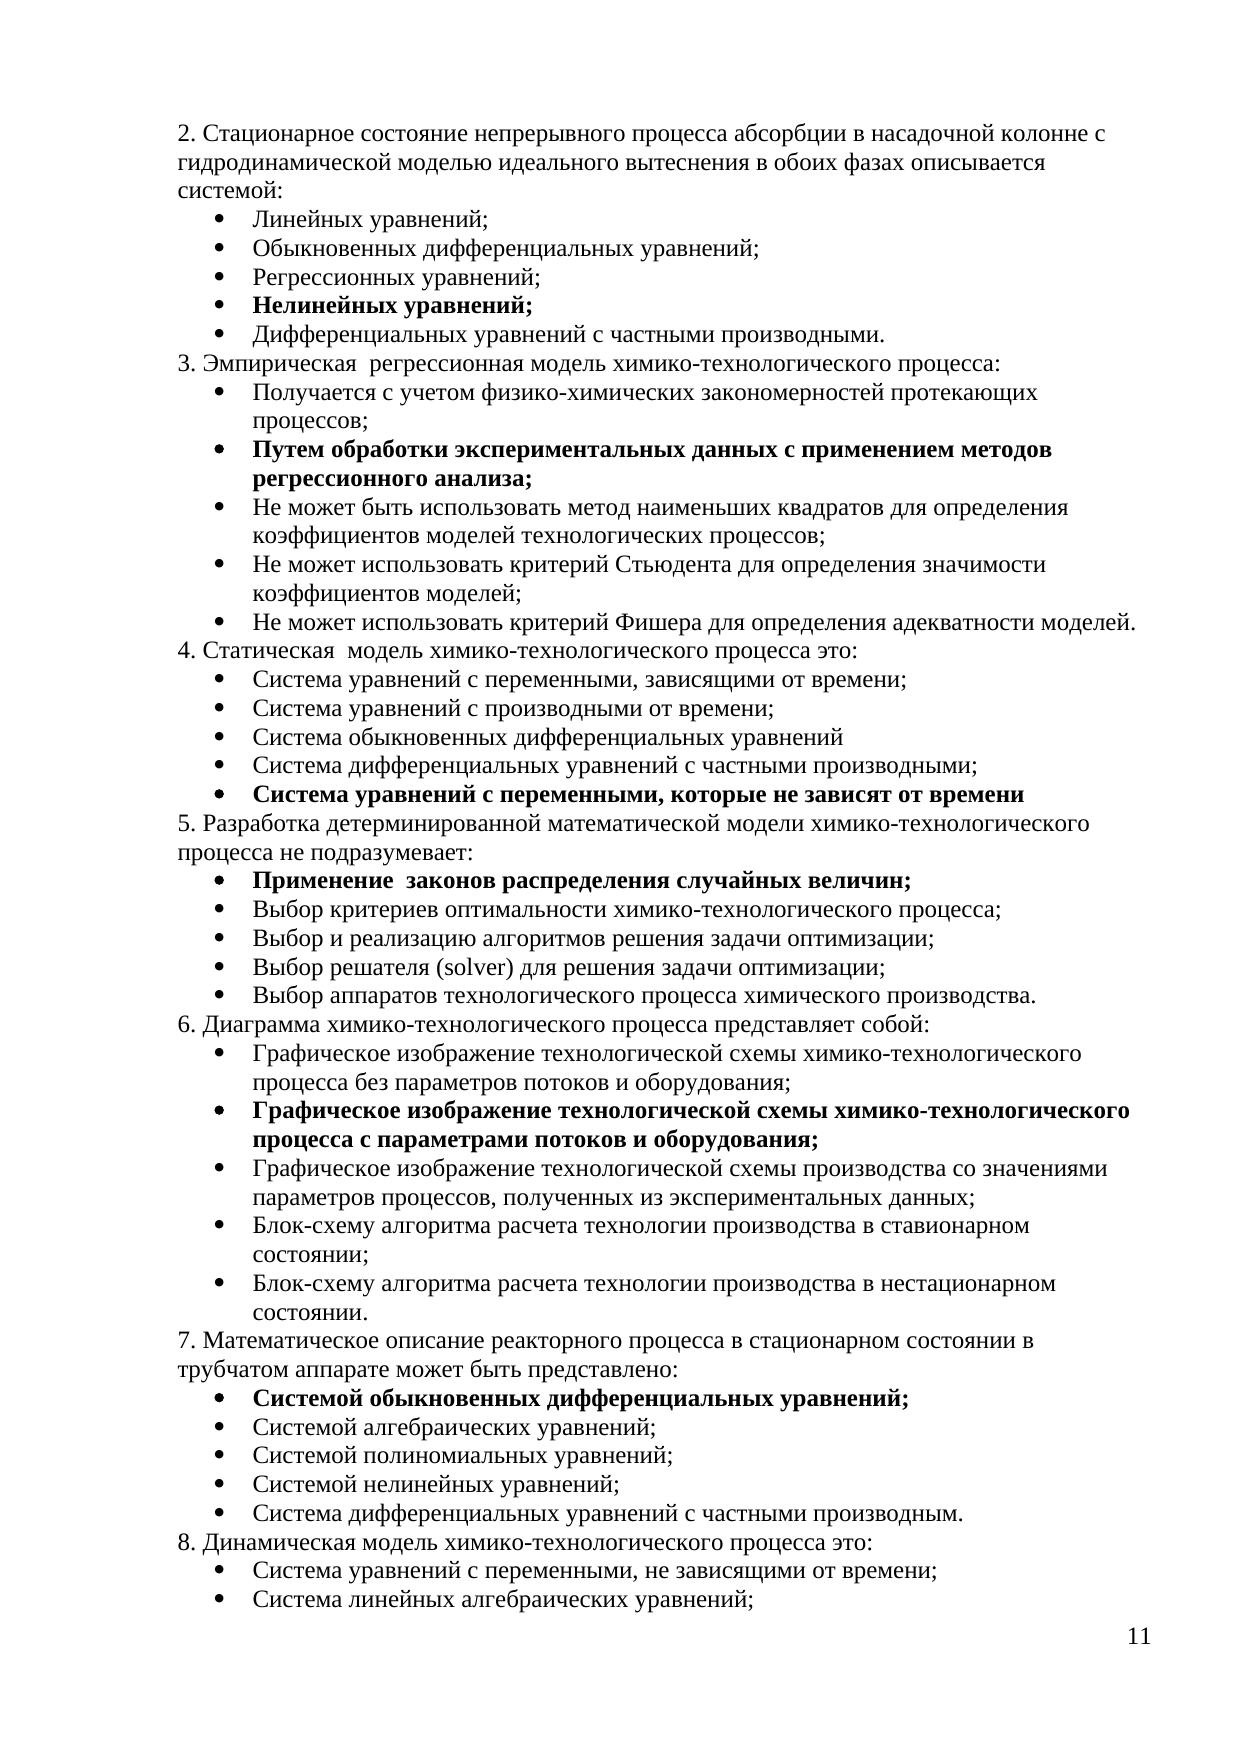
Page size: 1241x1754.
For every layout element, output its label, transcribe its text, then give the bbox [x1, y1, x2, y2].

list Системой обыкновенных дифференциальных уравнений; [215, 1383, 1152, 1412]
list Не может использовать критерий Стьюдента для определения значимости коэффициентов моделей; [215, 549, 1152, 607]
text 5. Разработка детерминированной математической модели химико-технологического процесса не подразумевает: [177, 808, 1152, 866]
list Система обыкновенных дифференциальных уравнений [215, 722, 1152, 751]
text 8. Динамическая модель химико-технологического процесса это: [177, 1527, 1152, 1556]
list Система дифференциальных уравнений с частными производными; [215, 751, 1152, 779]
list Выбор аппаратов технологического процесса химического производства. [215, 981, 1152, 1009]
list Нелинейных уравнений; [215, 291, 1152, 319]
list Линейных уравнений; [215, 204, 1152, 233]
list Блок-схему алгоритма расчета технологии производства в ставионарном состоянии; [215, 1211, 1152, 1268]
list Блок-схему алгоритма расчета технологии производства в нестационарном состоянии. [215, 1268, 1152, 1326]
list Применение законов распределения случайных величин; [215, 866, 1152, 894]
list Обыкновенных дифференциальных уравнений; [215, 233, 1152, 262]
list Системой нелинейных уравнений; [215, 1469, 1152, 1498]
list Регрессионных уравнений; [215, 262, 1152, 291]
list Получается с учетом физико-химических закономерностей протекающих процессов; [215, 377, 1152, 434]
list Путем обработки экспериментальных данных с применением методов регрессионного анализа; [215, 434, 1152, 492]
list Система уравнений с производными от времени; [215, 693, 1152, 722]
list Система дифференциальных уравнений с частными производным. [215, 1498, 1152, 1527]
list Система линейных алгебраических уравнений; [215, 1584, 1152, 1613]
list Не может использовать критерий Фишера для определения адекватности моделей. [215, 607, 1152, 636]
list Не может быть использовать метод наименьших квадратов для определения коэффициентов моделей технологических процессов; [215, 492, 1152, 549]
list Система уравнений с переменными, не зависящими от времени; [215, 1556, 1152, 1584]
list Графическое изображение технологической схемы химико-технологического процесса без параметров потоков и оборудования; [215, 1038, 1152, 1096]
list Системой полиномиальных уравнений; [215, 1441, 1152, 1469]
text 4. Статическая модель химико-технологического процесса это: [177, 636, 1152, 664]
list Дифференциальных уравнений с частными производными. [215, 319, 1152, 348]
list Выбор решателя (solver) для решения задачи оптимизации; [215, 952, 1152, 981]
text 7. Математическое описание реакторного процесса в стационарном состоянии в трубчатом аппарате может быть представлено: [177, 1326, 1152, 1383]
list Система уравнений с переменными, которые не зависят от времени [215, 779, 1152, 808]
list Система уравнений с переменными, зависящими от времени; [215, 664, 1152, 693]
list Графическое изображение технологической схемы химико-технологического процесса с параметрами потоков и оборудования; [215, 1096, 1152, 1153]
text 2. Стационарное состояние непрерывного процесса абсорбции в насадочной колонне с гидродинамической моделью идеального вытеснения в обоих фазах описывается системой: [177, 118, 1152, 204]
list Графическое изображение технологической схемы производства со значениями параметров процессов, полученных из экспериментальных данных; [215, 1153, 1152, 1211]
list Системой алгебраических уравнений; [215, 1412, 1152, 1441]
list Выбор критериев оптимальности химико-технологического процесса; [215, 894, 1152, 923]
text 6. Диаграмма химико-технологического процесса представляет собой: [177, 1009, 1152, 1038]
list Выбор и реализацию алгоритмов решения задачи оптимизации; [215, 923, 1152, 952]
text 3. Эмпирическая регрессионная модель химико-технологического процесса: [177, 348, 1152, 377]
